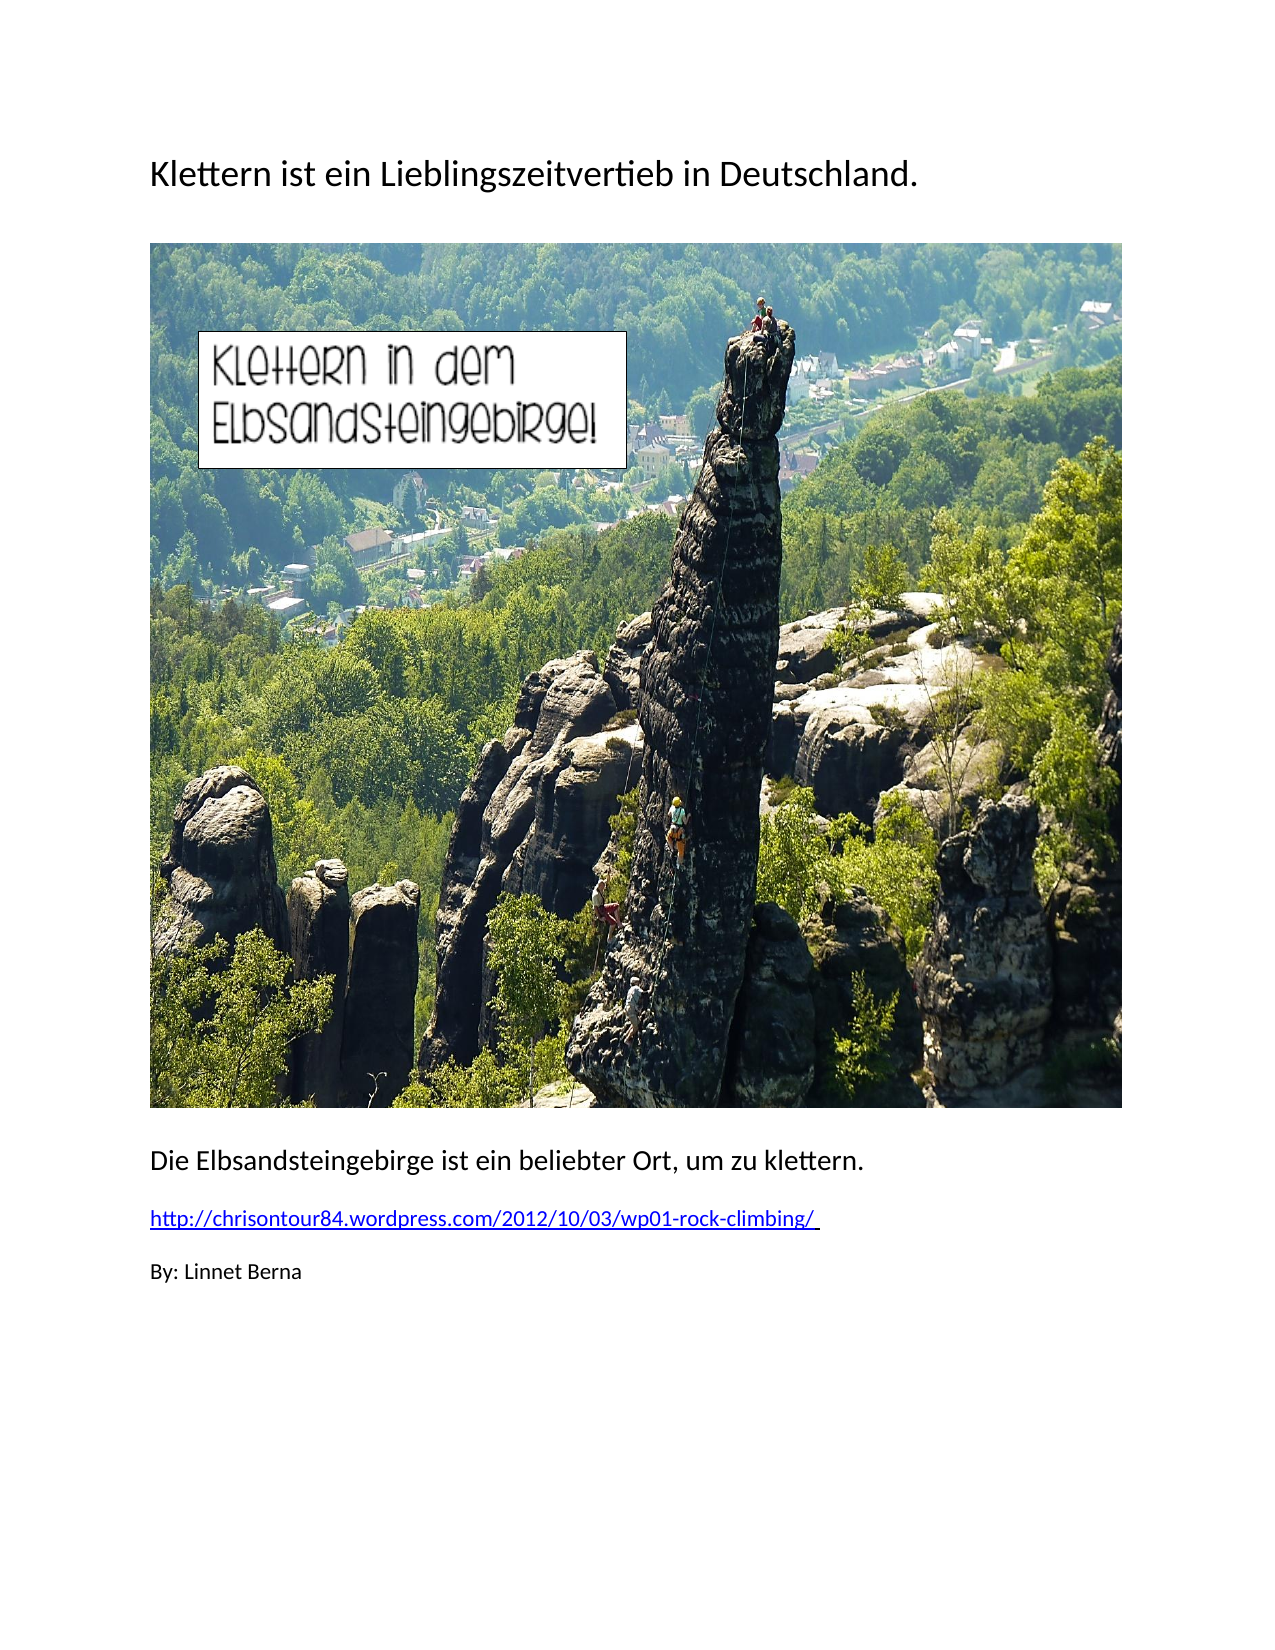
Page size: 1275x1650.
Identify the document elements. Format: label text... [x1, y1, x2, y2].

picture [150, 243, 1122, 1108]
text By: Linnet Berna [150, 1257, 1125, 1285]
text http://chrisontour84.wordpress.com/2012/10/03/wp01-rock-climbing/ [150, 1204, 1125, 1232]
text Klettern ist ein Lieblingszeitvertieb in Deutschland. [150, 150, 1125, 196]
